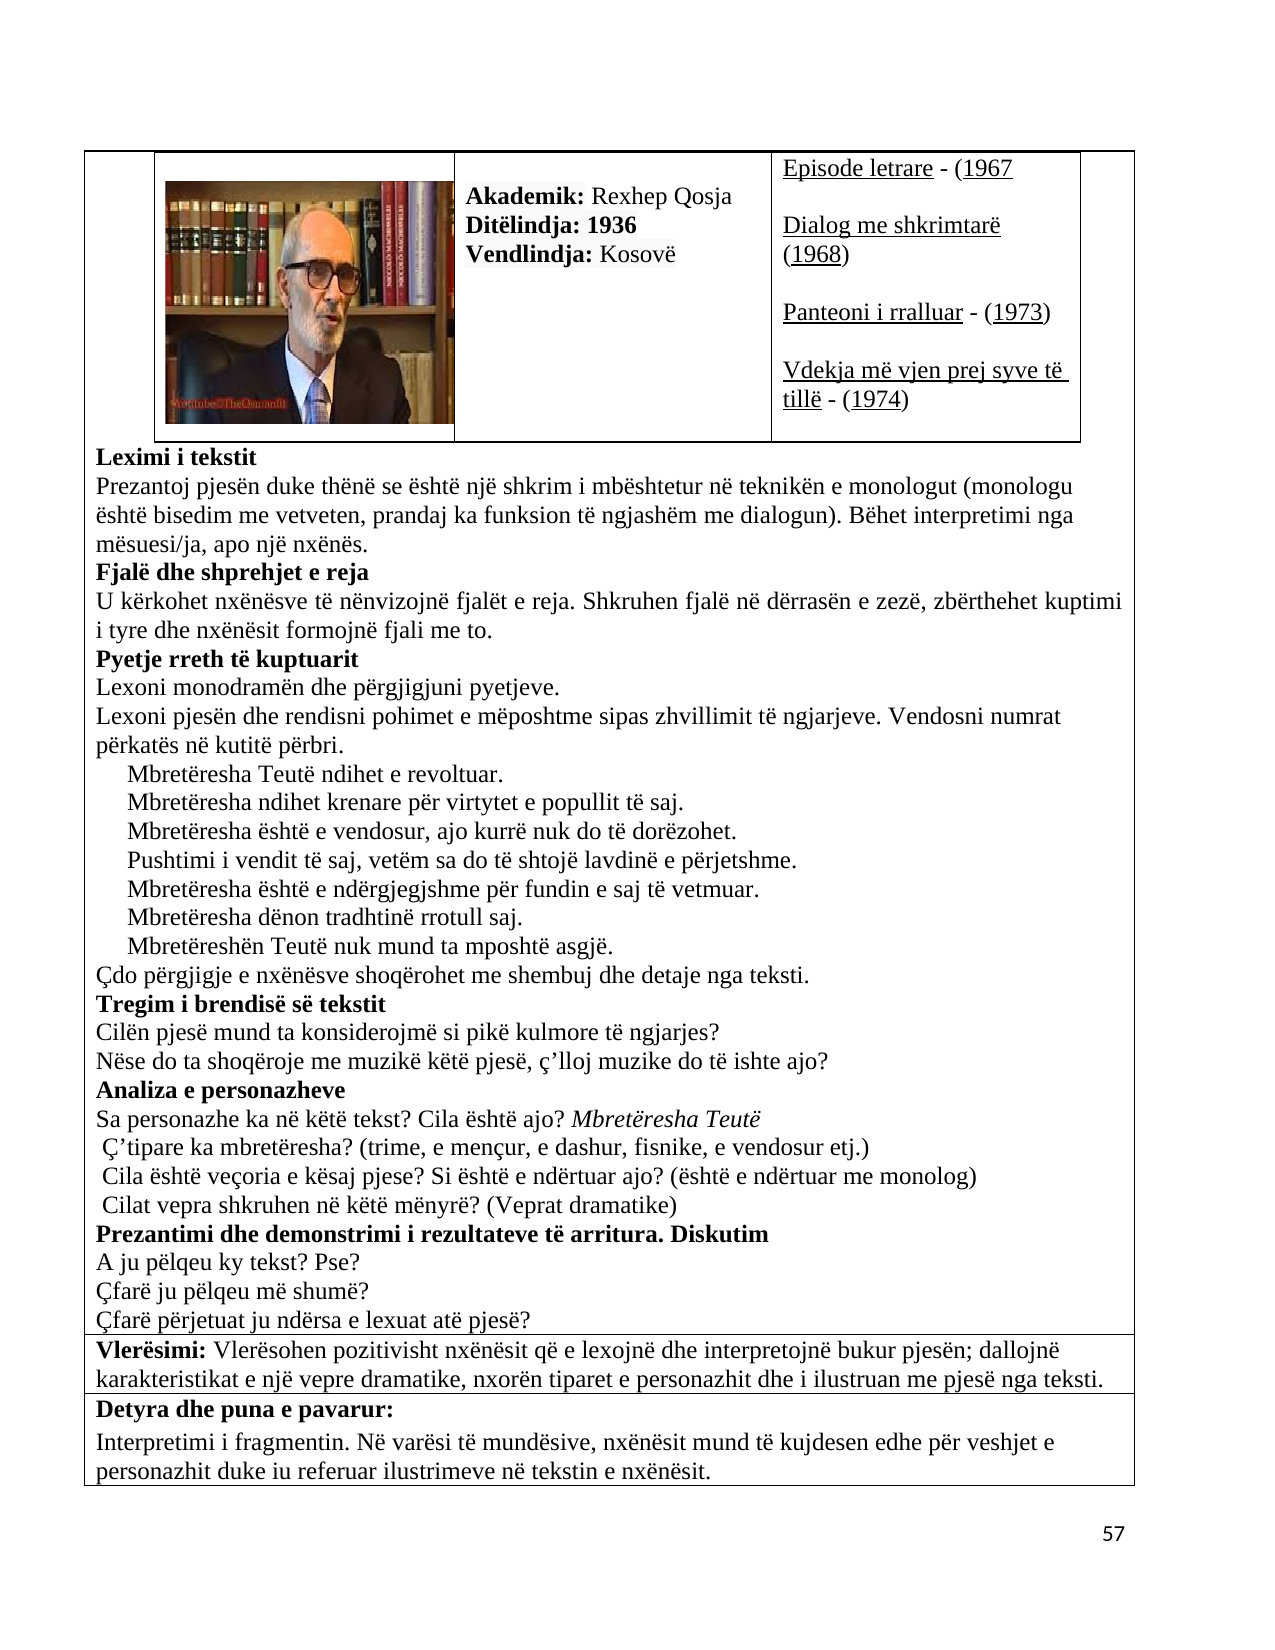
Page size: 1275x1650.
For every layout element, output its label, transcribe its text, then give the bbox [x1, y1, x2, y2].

picture [165, 181, 454, 424]
table_cell Detyra dhe puna e pavarur: Interpretimi i fragmentin. Në varësi të mundësive, nxënësit mund të kujdesen edhe për veshjet e personazhit duke iu referuar ilustrimeve në tekstin e nxënësit. [85, 1394, 1134, 1485]
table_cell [85, 152, 1134, 1334]
table_cell Vlerësimi: Vlerësohen pozitivisht nxënësit që e lexojnë dhe interpretojnë bukur pjesën; dallojnë karakteristikat e një vepre dramatike, nxorën tiparet e personazhit dhe i ilustruan me pjesë nga teksti. [85, 1335, 1134, 1393]
